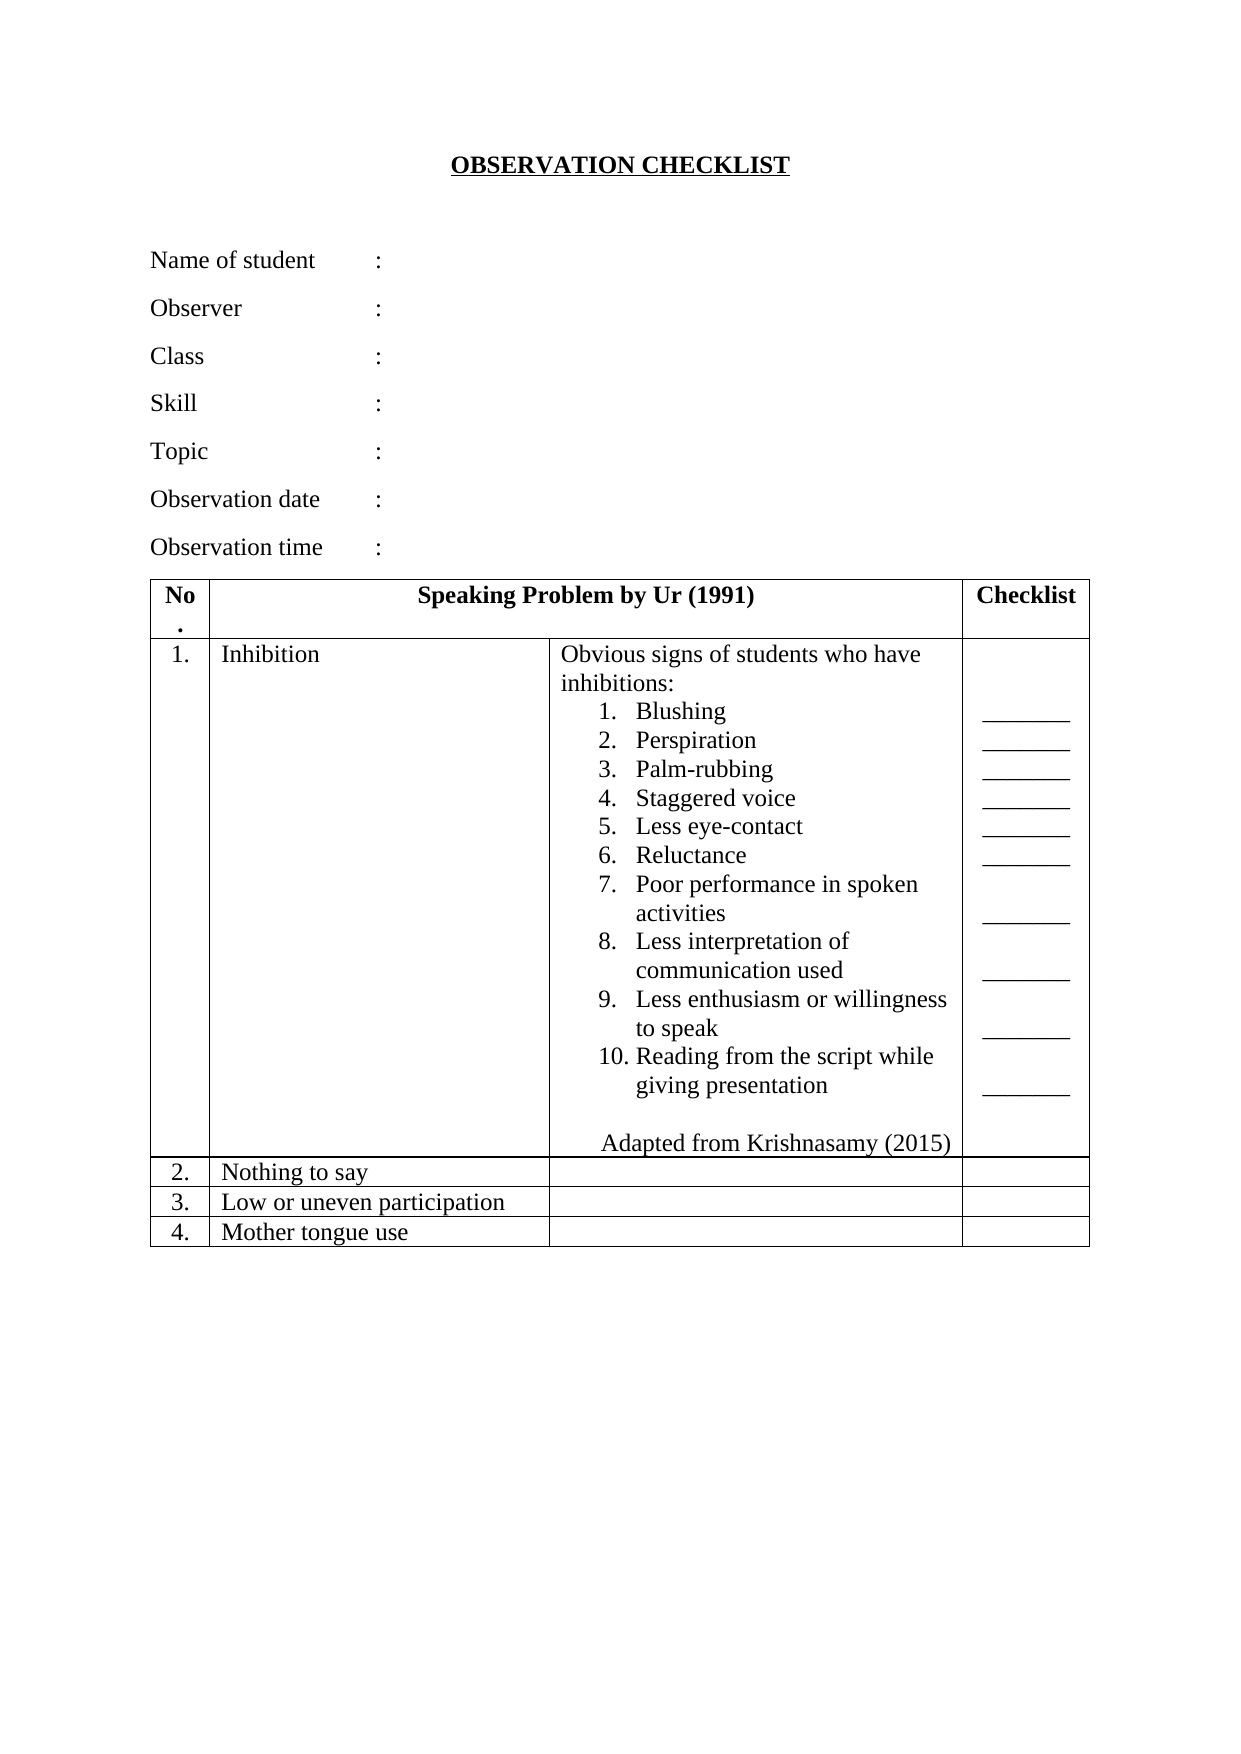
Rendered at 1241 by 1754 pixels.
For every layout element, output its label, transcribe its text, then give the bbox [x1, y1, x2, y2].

table_cell Inhibition [210, 639, 549, 1156]
table_cell [550, 1187, 962, 1216]
text Observation time : [150, 532, 1090, 560]
text OBSERVATION CHECKLIST [150, 150, 1090, 179]
table_cell [963, 1187, 1089, 1216]
text Topic : [150, 436, 1090, 465]
table_header Checklist [963, 580, 1089, 638]
text Observation date : [150, 484, 1090, 513]
text Class : [150, 341, 1090, 369]
table_cell Mother tongue use [210, 1217, 549, 1246]
table_cell 1. [151, 639, 209, 1156]
table_cell Nothing to say [210, 1158, 549, 1186]
table_header Speaking Problem by Ur (1991) [210, 580, 962, 638]
table_cell [963, 1217, 1089, 1246]
text Skill : [150, 388, 1090, 417]
table_cell 4. [151, 1217, 209, 1246]
table_header No. [151, 580, 209, 638]
table_cell Low or uneven participation [210, 1187, 549, 1216]
table_cell Obvious signs of students who have inhibitions: Blushing Perspiration Palm-rubbing Staggered voice Less eye-contact Reluctance Poor performance in spoken activities Less interpretation of communication used Less enthusiasm or willingness to speak Reading from the script while giving presentation Adapted from Krishnasamy (2015) [550, 639, 962, 1156]
table_cell 3. [151, 1187, 209, 1216]
text Observer : [150, 293, 1090, 322]
table_cell [550, 1158, 962, 1186]
table_cell 2. [151, 1158, 209, 1186]
table_cell [550, 1217, 962, 1246]
table_cell _______ _______ _______ _______ _______ _______ _______ _______ _______ _______ [963, 639, 1089, 1156]
text Name of student : [150, 245, 1090, 274]
table_cell [963, 1158, 1089, 1186]
